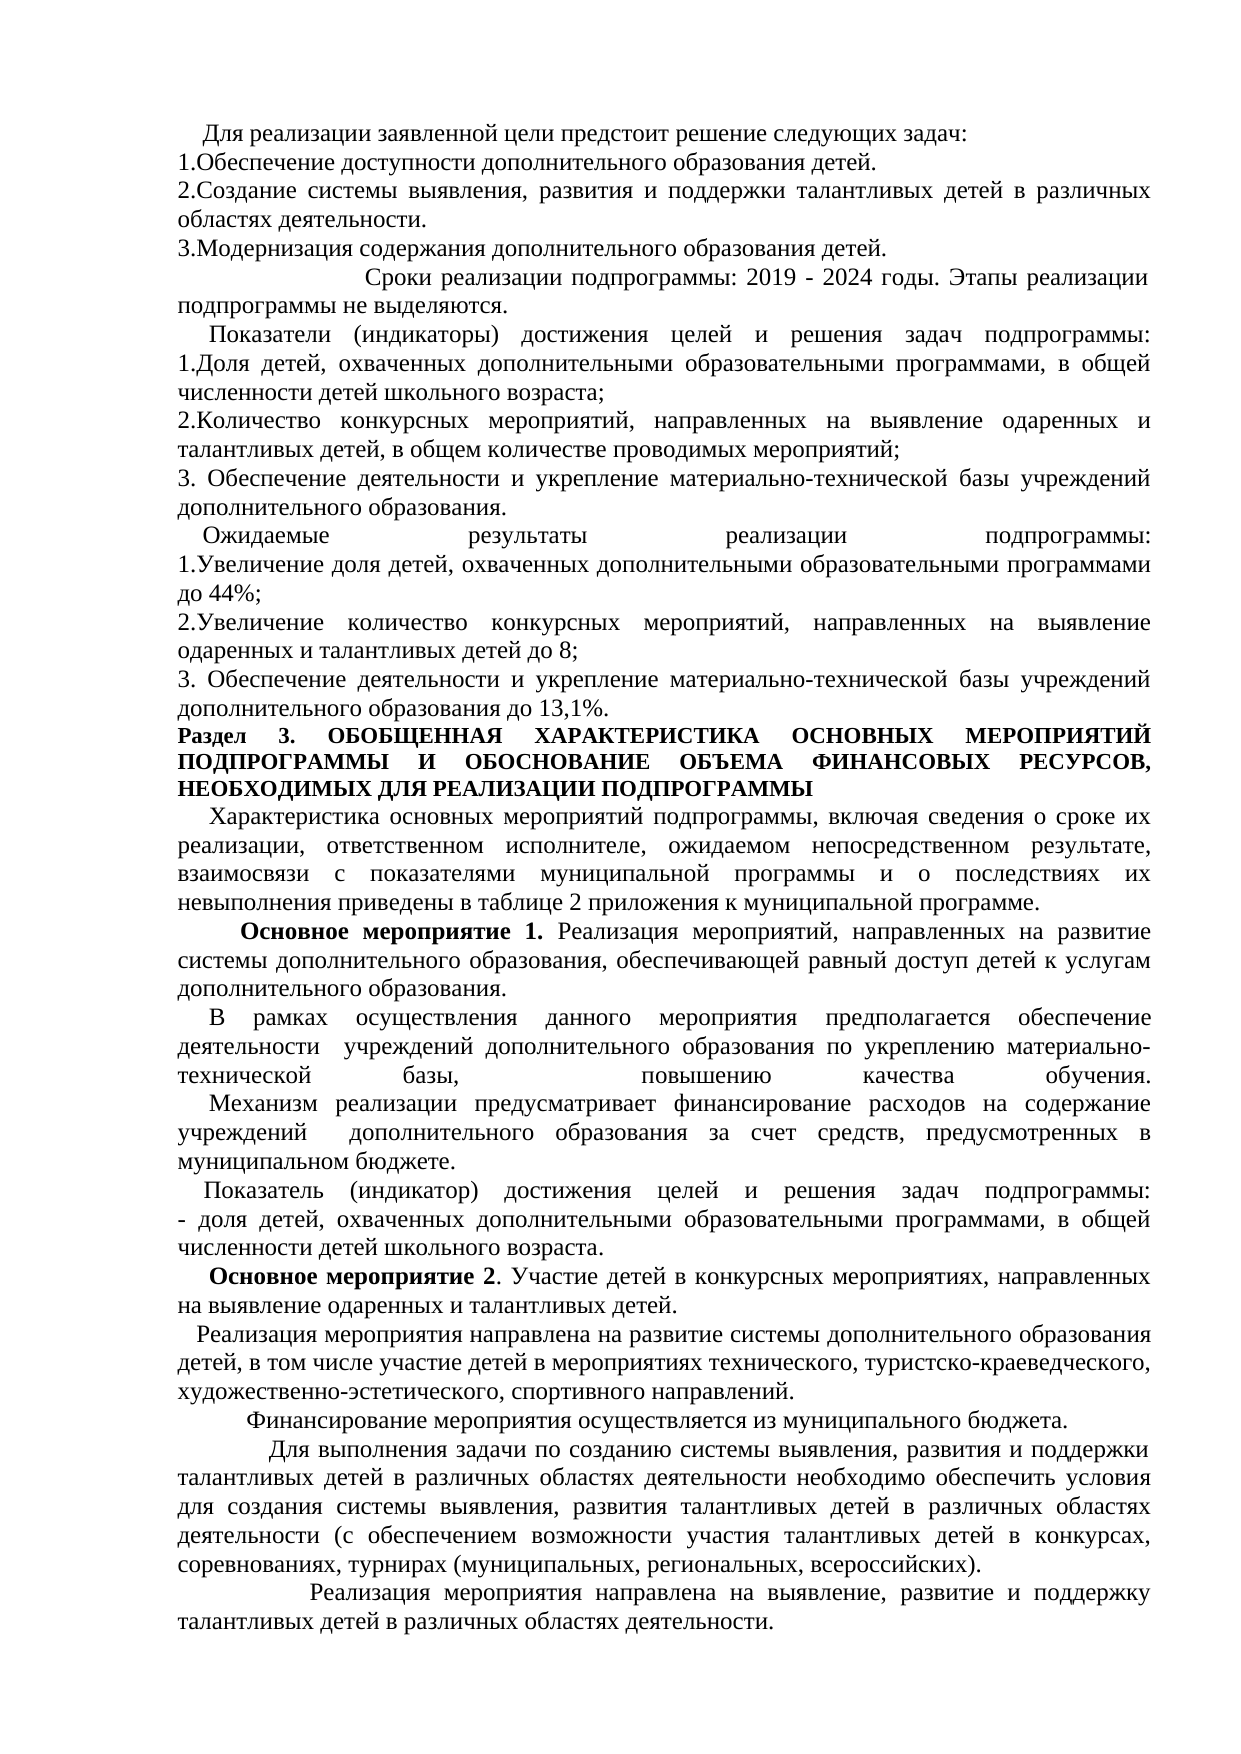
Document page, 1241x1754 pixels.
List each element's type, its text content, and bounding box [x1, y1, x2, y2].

text Реализация мероприятия направлена на выявление, развитие и поддержку талантливых детей в различных областях деятельности. [177, 1577, 1152, 1635]
text Реализация мероприятия направлена на развитие системы дополнительного образования детей, в том числе участие детей в мероприятиях технического, туристско-краеведческого, художественно-эстетического, спортивного направлений. [177, 1319, 1152, 1405]
text Показатели (индикаторы) достижения целей и решения задач подпрограммы: 1.Доля детей, охваченных дополнительными образовательными программами, в общей численности детей школьного возраста; [177, 319, 1152, 406]
text 2.Создание системы выявления, развития и поддержки талантливых детей в различных областях деятельности. [177, 176, 1152, 233]
text 2.Увеличение количество конкурсных мероприятий, направленных на выявление одаренных и талантливых детей до 8; [177, 607, 1152, 664]
text 3. Обеспечение деятельности и укрепление материально-технической базы учреждений дополнительного образования до 13,1%. [177, 664, 1152, 722]
text В рамках осуществления данного мероприятия предполагается обеспечение деятельности учреждений дополнительного образования по укреплению материально-технической базы, повышению качества обучения. Механизм реализации предусматривает финансирование расходов на содержание учреждений дополнительного образования за счет средств, предусмотренных в муниципальном бюджете. [177, 1002, 1152, 1175]
text Показатель (индикатор) достижения целей и решения задач подпрограммы: - доля детей, охваченных дополнительными образовательными программами, в общей численности детей школьного возраста. [177, 1175, 1152, 1261]
text Финансирование мероприятия осуществляется из муниципального бюджета. [177, 1405, 1152, 1434]
text 1.Обеспечение доступности дополнительного образования детей. [177, 147, 1152, 176]
text 3. Обеспечение деятельности и укрепление материально-технической базы учреждений дополнительного образования. [177, 463, 1152, 521]
text Раздел 3. ОБОБЩЕННАЯ ХАРАКТЕРИСТИКА ОСНОВНЫХ МЕРОПРИЯТИЙ ПОДПРОГРАММЫ И ОБОСНОВАНИЕ ОБЪЕМА ФИНАНСОВЫХ РЕСУРСОВ, НЕОБХОДИМЫХ ДЛЯ РЕАЛИЗАЦИИ ПОДПРОГРАММЫ [177, 722, 1152, 801]
text Ожидаемые результаты реализации подпрограммы: 1.Увеличение доля детей, охваченных дополнительными образовательными программами до 44%; [177, 521, 1152, 607]
text Основное мероприятие 2. Участие детей в конкурсных мероприятиях, направленных на выявление одаренных и талантливых детей. [177, 1261, 1152, 1319]
text Сроки реализации подпрограммы: 2019 - 2024 годы. Этапы реализации подпрограммы не выделяются. [177, 262, 1152, 319]
text Для реализации заявленной цели предстоит решение следующих задач: [177, 118, 1152, 147]
text Основное мероприятие 1. Реализация мероприятий, направленных на развитие системы дополнительного образования, обеспечивающей равный доступ детей к услугам дополнительного образования. [177, 916, 1152, 1002]
text Характеристика основных мероприятий подпрограммы, включая сведения о сроке их реализации, ответственном исполнителе, ожидаемом непосредственном результате, взаимосвязи с показателями муниципальной программы и о последствиях их невыполнения приведены в таблице 2 приложения к муниципальной программе. [177, 801, 1152, 916]
text Для выполнения задачи по созданию системы выявления, развития и поддержки талантливых детей в различных областях деятельности необходимо обеспечить условия для создания системы выявления, развития талантливых детей в различных областях деятельности (с обеспечением возможности участия талантливых детей в конкурсах, соревнованиях, турнирах (муниципальных, региональных, всероссийских). [177, 1434, 1152, 1577]
text 2.Количество конкурсных мероприятий, направленных на выявление одаренных и талантливых детей, в общем количестве проводимых мероприятий; [177, 406, 1152, 463]
text 3.Модернизация содержания дополнительного образования детей. [177, 233, 1152, 262]
